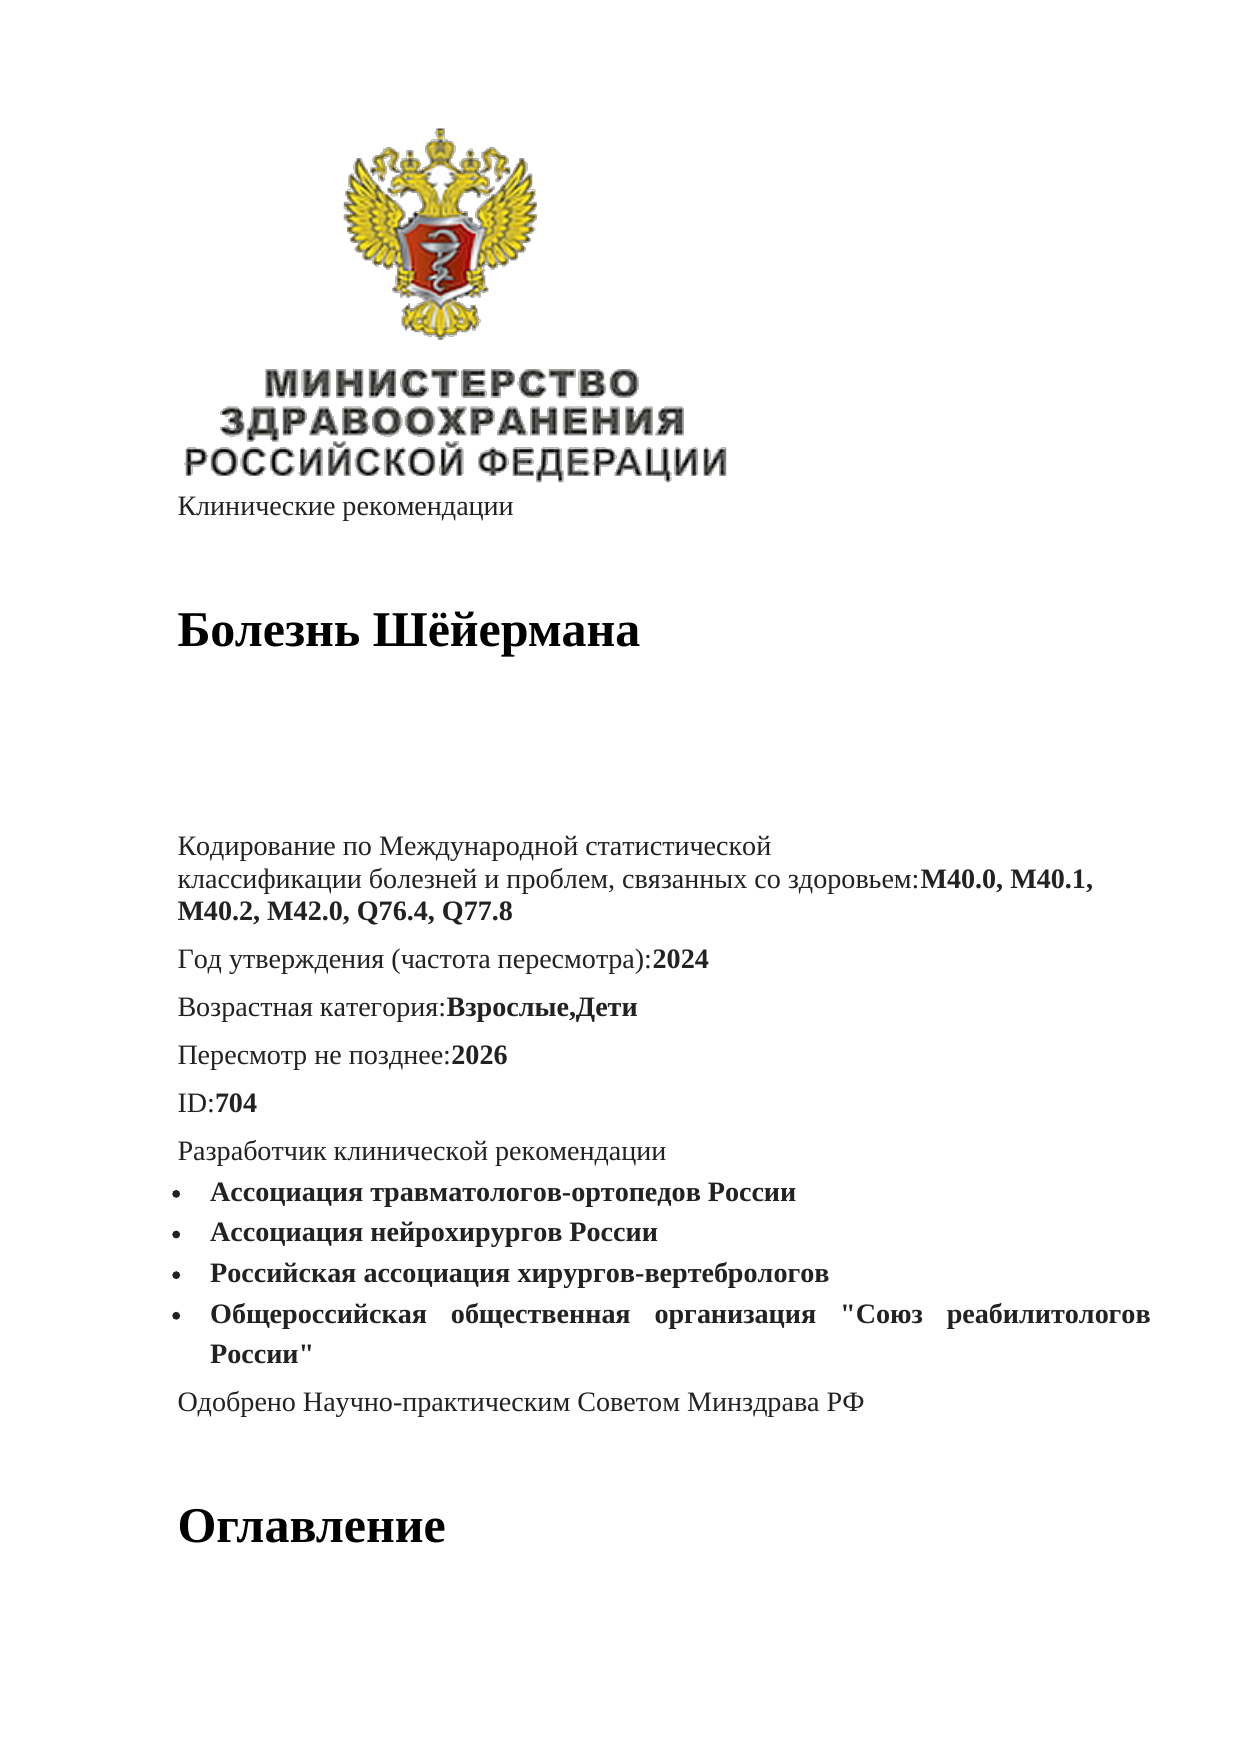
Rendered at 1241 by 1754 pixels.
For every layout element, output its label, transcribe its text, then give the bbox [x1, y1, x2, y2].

text Клинические рекомендации [177, 489, 1152, 522]
text ID:704 [177, 1086, 1152, 1118]
text Кодирование по Международной статистической классификации болезней и проблем, связанных со здоровьем:M40.0, M40.1, M40.2, M42.0, Q76.4, Q77.8 [177, 829, 1152, 926]
text Болезнь Шёйермана [177, 600, 1152, 657]
list Российская ассоциация хирургов-вертебрологов [172, 1248, 1152, 1288]
text Разработчик клинической рекомендации [177, 1134, 1152, 1167]
list Ассоциация травматологов-ортопедов России [172, 1167, 1152, 1207]
list Ассоциация нейрохирургов России [172, 1207, 1152, 1248]
text Оглавление [177, 1496, 1152, 1553]
text Возрастная категория:Взрослые,Дети [177, 990, 1152, 1022]
text Одобрено Научно-практическим Советом Минздрава РФ [177, 1385, 1152, 1418]
list Общероссийская общественная организация "Союз реабилитологов России" [172, 1288, 1152, 1370]
picture [177, 118, 734, 490]
text Год утверждения (частота пересмотра):2024 [177, 942, 1152, 974]
text Пересмотр не позднее:2026 [177, 1038, 1152, 1071]
